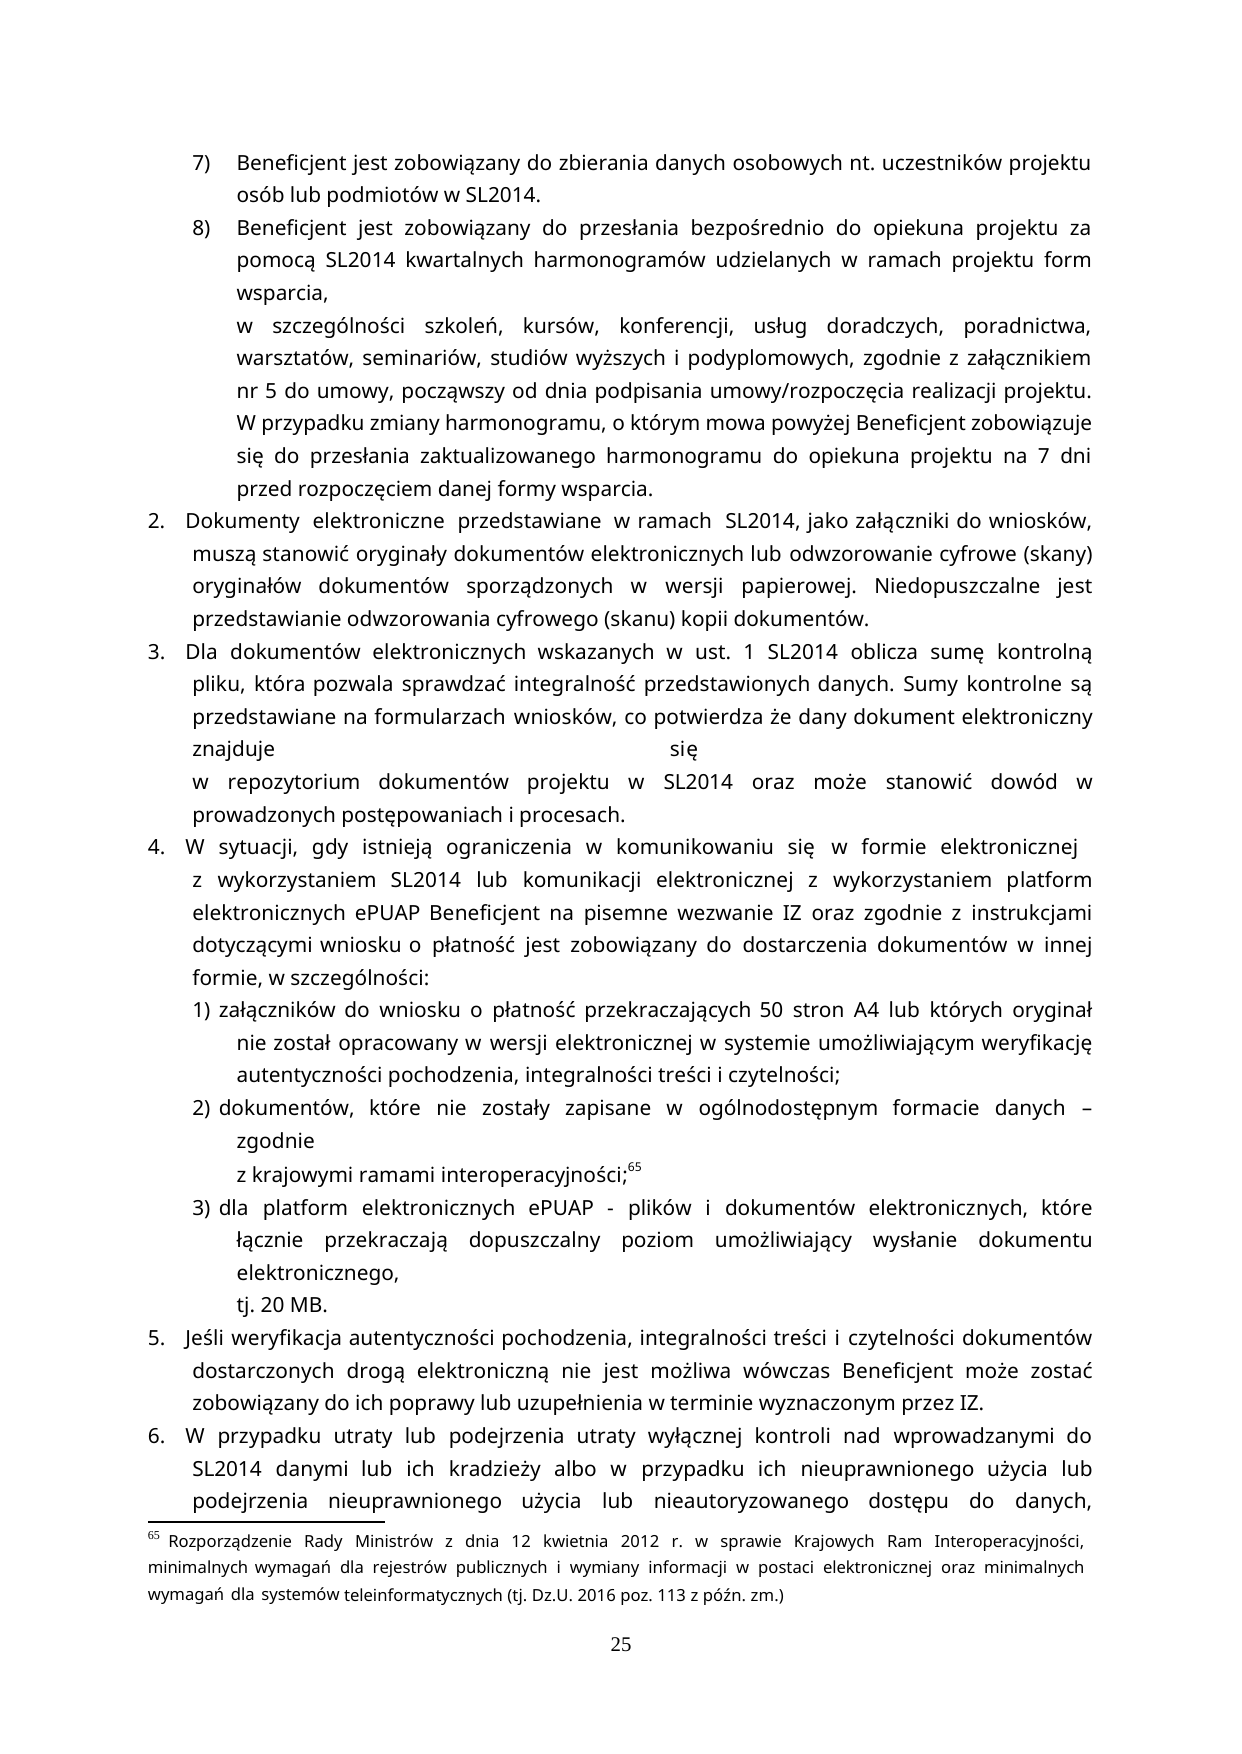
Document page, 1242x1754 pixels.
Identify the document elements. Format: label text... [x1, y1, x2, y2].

list załączników do wniosku o płatność przekraczających 50 stron A4 lub których oryginał nie został opracowany w wersji elektronicznej w systemie umożliwiającym weryfikację autentyczności pochodzenia, integralności treści i czytelności; [192, 995, 1092, 1089]
list Beneficjent jest zobowiązany do zbierania danych osobowych nt. uczestników projektu osób lub podmiotów w SL2014. [192, 148, 1092, 209]
list Dokumenty elektroniczne przedstawiane w ramach SL2014, jako załączniki do wniosków, muszą stanowić oryginały dokumentów elektronicznych lub odwzorowanie cyfrowe (skany) oryginałów dokumentów sporządzonych w wersji papierowej. Niedopuszczalne jest przedstawianie odwzorowania cyfrowego (skanu) kopii dokumentów. [148, 506, 1092, 633]
list W sytuacji, gdy istnieją ograniczenia w komunikowaniu się w formie elektronicznej z wykorzystaniem SL2014 lub komunikacji elektronicznej z wykorzystaniem platform elektronicznych ePUAP Beneficjent na pisemne wezwanie IZ oraz zgodnie z instrukcjami dotyczącymi wniosku o płatność jest zobowiązany do dostarczenia dokumentów w innej formie, w szczególności: [148, 832, 1092, 991]
list dla platform elektronicznych ePUAP - plików i dokumentów elektronicznych, które łącznie przekraczają dopuszczalny poziom umożliwiający wysłanie dokumentu elektronicznego, tj. 20 MB. [192, 1193, 1092, 1319]
list dokumentów, które nie zostały zapisane w ogólnodostępnym formacie danych – zgodnie z krajowymi ramami interoperacyjności; [192, 1093, 1092, 1188]
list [148, 1421, 1092, 1515]
list Dla dokumentów elektronicznych wskazanych w ust. 1 SL2014 oblicza sumę kontrolną pliku, która pozwala sprawdzać integralność przedstawionych danych. Sumy kontrolne są przedstawiane na formularzach wniosków, co potwierdza że dany dokument elektroniczny znajduje się w repozytorium dokumentów projektu w SL2014 oraz może stanowić dowód w prowadzonych postępowaniach i procesach. [148, 637, 1092, 828]
list Beneficjent jest zobowiązany do przesłania bezpośrednio do opiekuna projektu za pomocą SL2014 kwartalnych harmonogramów udzielanych w ramach projektu form wsparcia, w szczególności szkoleń, kursów, konferencji, usług doradczych, poradnictwa, warsztatów, seminariów, studiów wyższych i podyplomowych, zgodnie z załącznikiem nr 5 do umowy, począwszy od dnia podpisania umowy/rozpoczęcia realizacji projektu. W przypadku zmiany harmonogramu, o którym mowa powyżej Beneficjent zobowiązuje się do przesłania zaktualizowanego harmonogramu do opiekuna projektu na 7 dni przed rozpoczęciem danej formy wsparcia. [192, 213, 1092, 502]
list Jeśli weryfikacja autentyczności pochodzenia, integralności treści i czytelności dokumentów dostarczonych drogą elektroniczną nie jest możliwa wówczas Beneficjent może zostać zobowiązany do ich poprawy lub uzupełnienia w terminie wyznaczonym przez IZ. [148, 1323, 1092, 1417]
